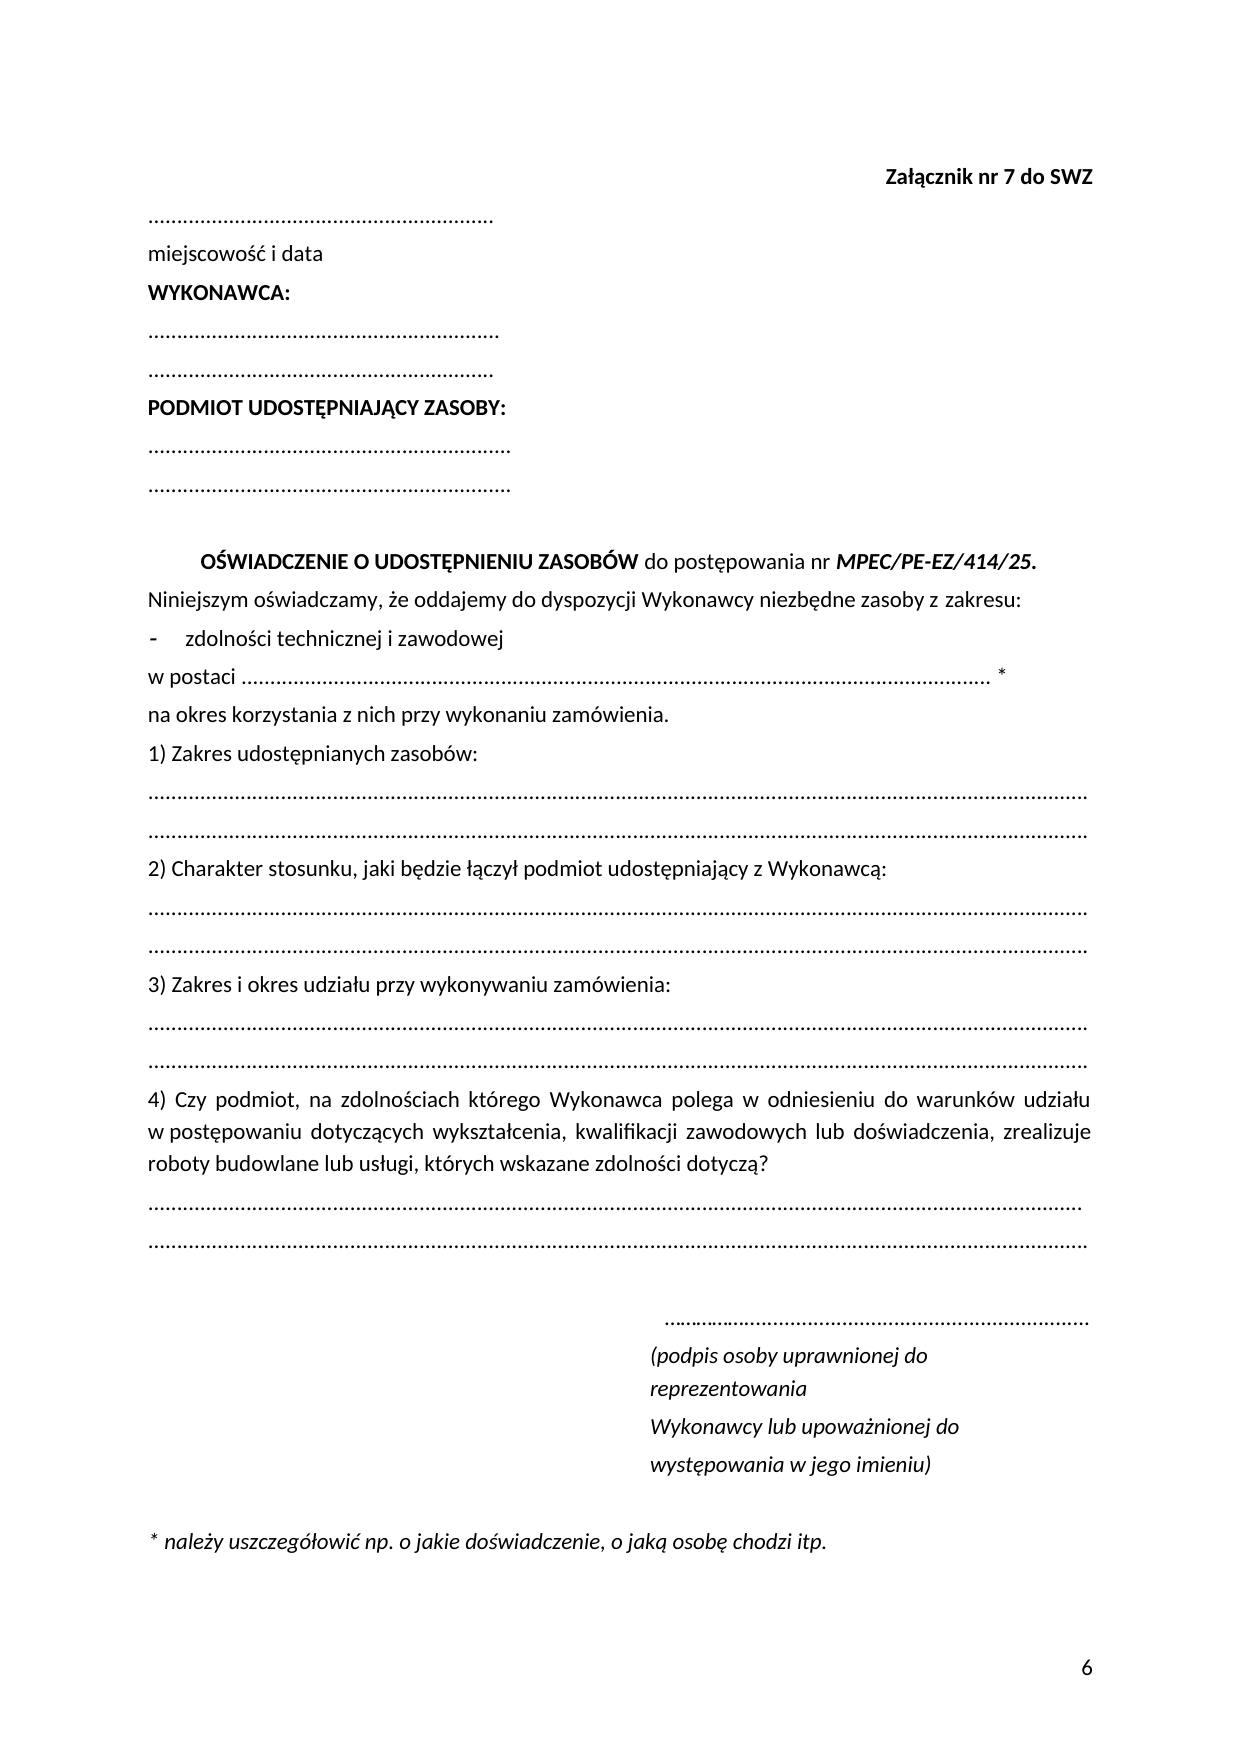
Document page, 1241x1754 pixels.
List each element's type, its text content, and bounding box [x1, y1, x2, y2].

text Wykonawcy lub upoważnionej do [650, 1412, 1093, 1440]
text 2) Charakter stosunku, jaki będzie łączył podmiot udostępniający z Wykonawcą: [148, 854, 1093, 882]
text OŚWIADCZENIE O UDOSTĘPNIENIU ZASOBÓW do postępowania nr MPEC/PE-EZ/414/25. [148, 547, 1093, 575]
list zdolności technicznej i zawodowej [148, 624, 1093, 652]
text w postaci .................................................................................................................................. * [148, 662, 1093, 690]
text ................................................................................................................................................................... [148, 931, 1093, 959]
text 1) Zakres udostępnianych zasobów: [148, 739, 1093, 767]
text ................................................................................................................................................................... [148, 1226, 1093, 1254]
text na okres korzystania z nich przy wykonaniu zamówienia. [148, 701, 1093, 729]
text ............................................................. [148, 316, 1093, 344]
text WYKONAWCA: [148, 278, 1093, 306]
text ............................................................ [148, 355, 1093, 383]
text Załącznik nr 7 do SWZ [148, 162, 1093, 191]
text ............................................................ [148, 201, 1093, 229]
text ................................................................................................................................................................... [148, 816, 1093, 844]
text ................................................................................................................................................................... [148, 1008, 1093, 1036]
text ................................................................................................................................................................... [148, 777, 1093, 806]
text (podpis osoby uprawnionej do reprezentowania [650, 1342, 1093, 1402]
text miejscowość i data [148, 239, 1093, 267]
text ............................................................... [148, 470, 1093, 498]
text ................................................................................................................................................................... [148, 1047, 1093, 1074]
text 4) Czy podmiot, na zdolnościach którego Wykonawca polega w odniesieniu do warunków udziału w postępowaniu dotyczących wykształcenia, kwalifikacji zawodowych lub doświadczenia, zrealizuje roboty budowlane lub usługi, których wskazane zdolności dotyczą? [148, 1085, 1093, 1177]
text ……………............................................................ [650, 1303, 1093, 1331]
text * należy uszczegółowić np. o jakie doświadczenie, o jaką osobę chodzi itp. [148, 1527, 1093, 1556]
text 3) Zakres i okres udziału przy wykonywaniu zamówienia: [148, 970, 1093, 998]
text występowania w jego imieniu) [650, 1451, 1093, 1479]
text .................................................................................................................................................................. [148, 1188, 1093, 1216]
text Niniejszym oświadczamy, że oddajemy do dyspozycji Wykonawcy niezbędne zasoby z zakresu: [148, 585, 1093, 613]
text ............................................................... [148, 432, 1093, 459]
text ................................................................................................................................................................... [148, 893, 1093, 921]
text PODMIOT UDOSTĘPNIAJĄCY ZASOBY: [148, 393, 1093, 421]
